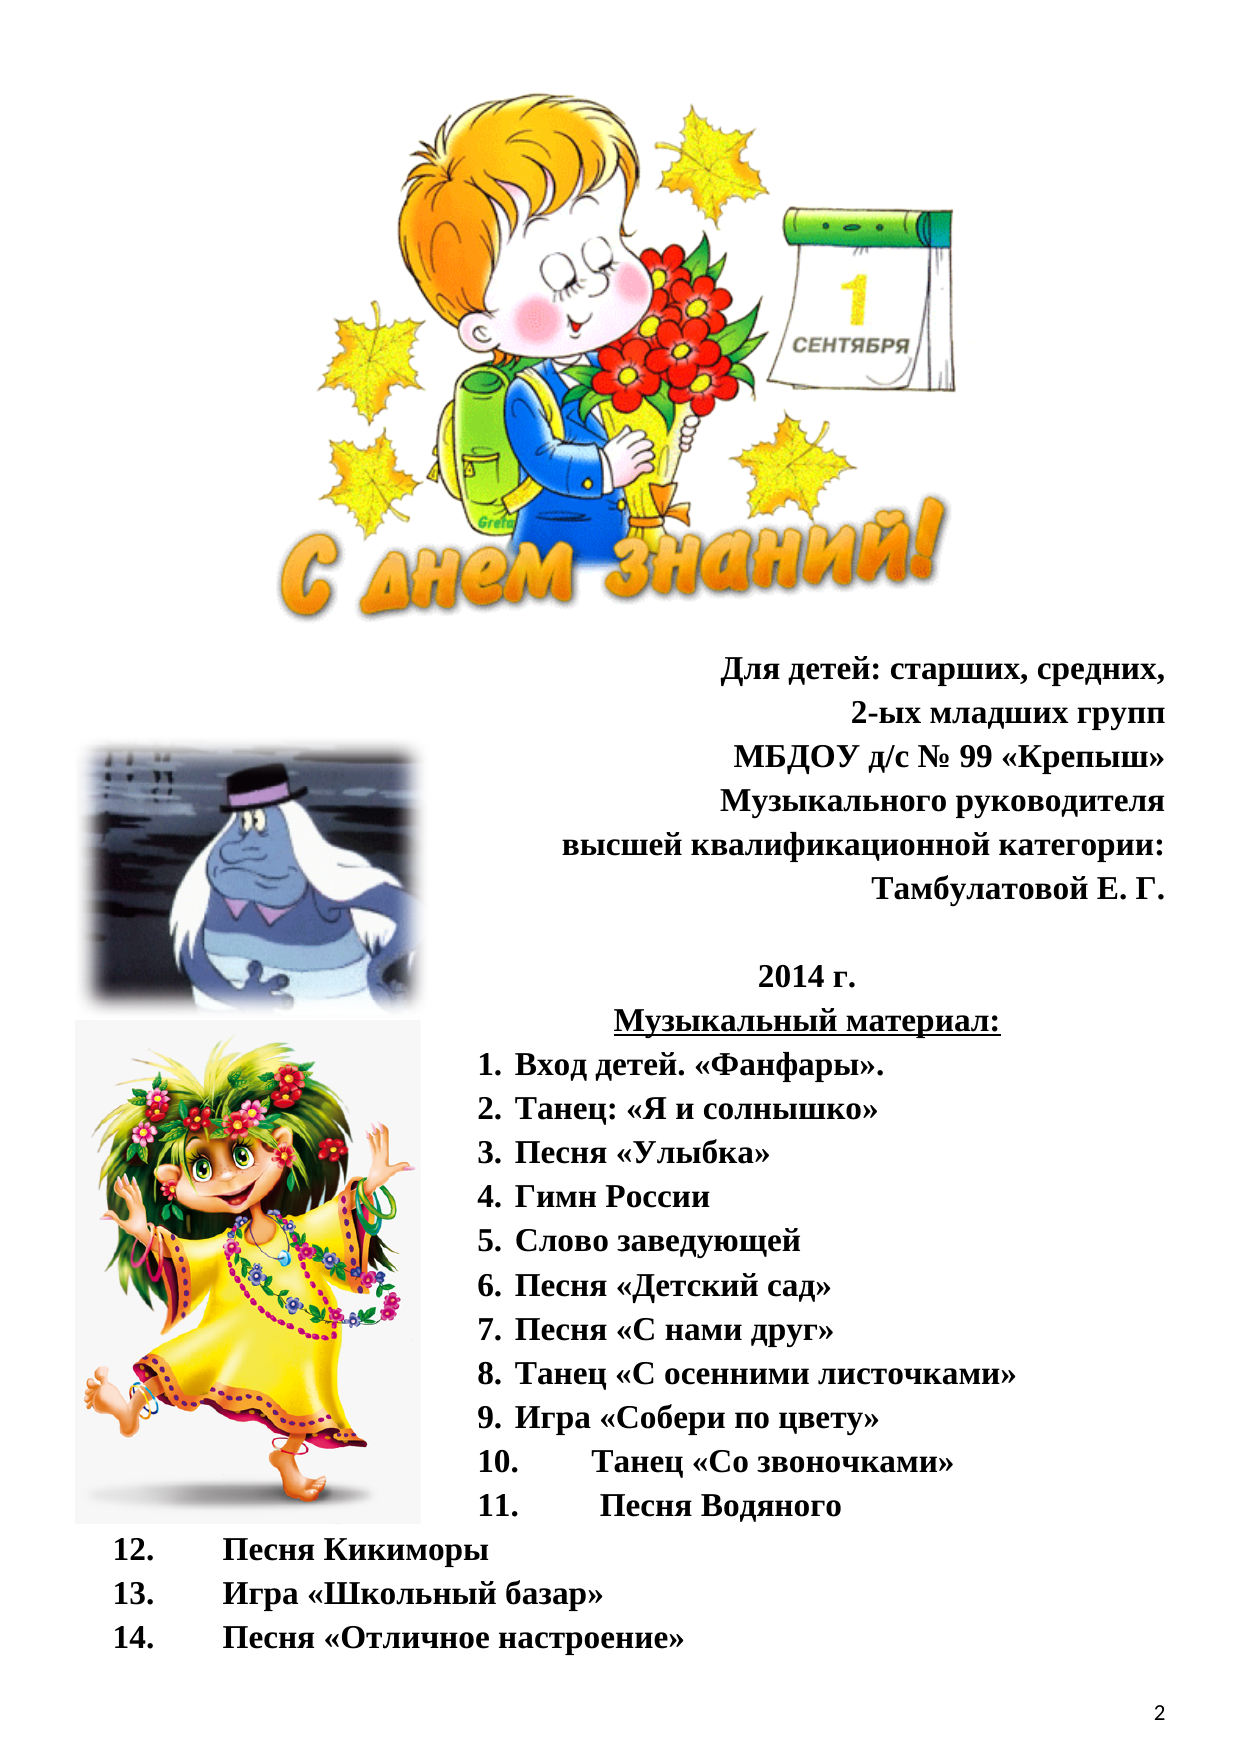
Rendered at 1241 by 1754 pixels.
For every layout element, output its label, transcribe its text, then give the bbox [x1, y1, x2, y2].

list Песня «Улыбка» [421, 1133, 1165, 1171]
list Гимн России [421, 1177, 1165, 1215]
list Танец: «Я и солнышко» [421, 1088, 1165, 1127]
picture [106, 769, 397, 986]
list Песня Кикиморы [112, 1529, 1165, 1567]
text МБДОУ д/с № 99 «Крепыш» [75, 736, 1165, 774]
list Танец «С осенними листочками» [421, 1353, 1165, 1391]
text 2014 г. [425, 956, 1165, 995]
list Песня «Детский сад» [421, 1265, 1165, 1303]
list Слово заведующей [421, 1221, 1165, 1259]
text Музыкального руководителя [426, 780, 1165, 818]
list Игра «Школьный базар» [112, 1573, 1165, 1612]
picture [75, 1020, 421, 1524]
list Вход детей. «Фанфары». [421, 1044, 1165, 1083]
list Песня «С нами друг» [421, 1309, 1165, 1347]
text Музыкальный материал: [75, 1000, 1165, 1039]
list Песня «Отличное настроение» [112, 1617, 1165, 1656]
list Игра «Собери по цвету» [421, 1397, 1165, 1435]
text Для детей: старших, средних, [75, 648, 1165, 686]
list Танец «Со звоночками» [421, 1441, 1165, 1479]
text 2-ых младших групп [75, 692, 1165, 730]
picture [255, 75, 985, 644]
text высшей квалификационной категории: [426, 824, 1165, 862]
list Песня Водяного [421, 1485, 1165, 1523]
text Тамбулатовой Е. Г. [426, 868, 1165, 907]
